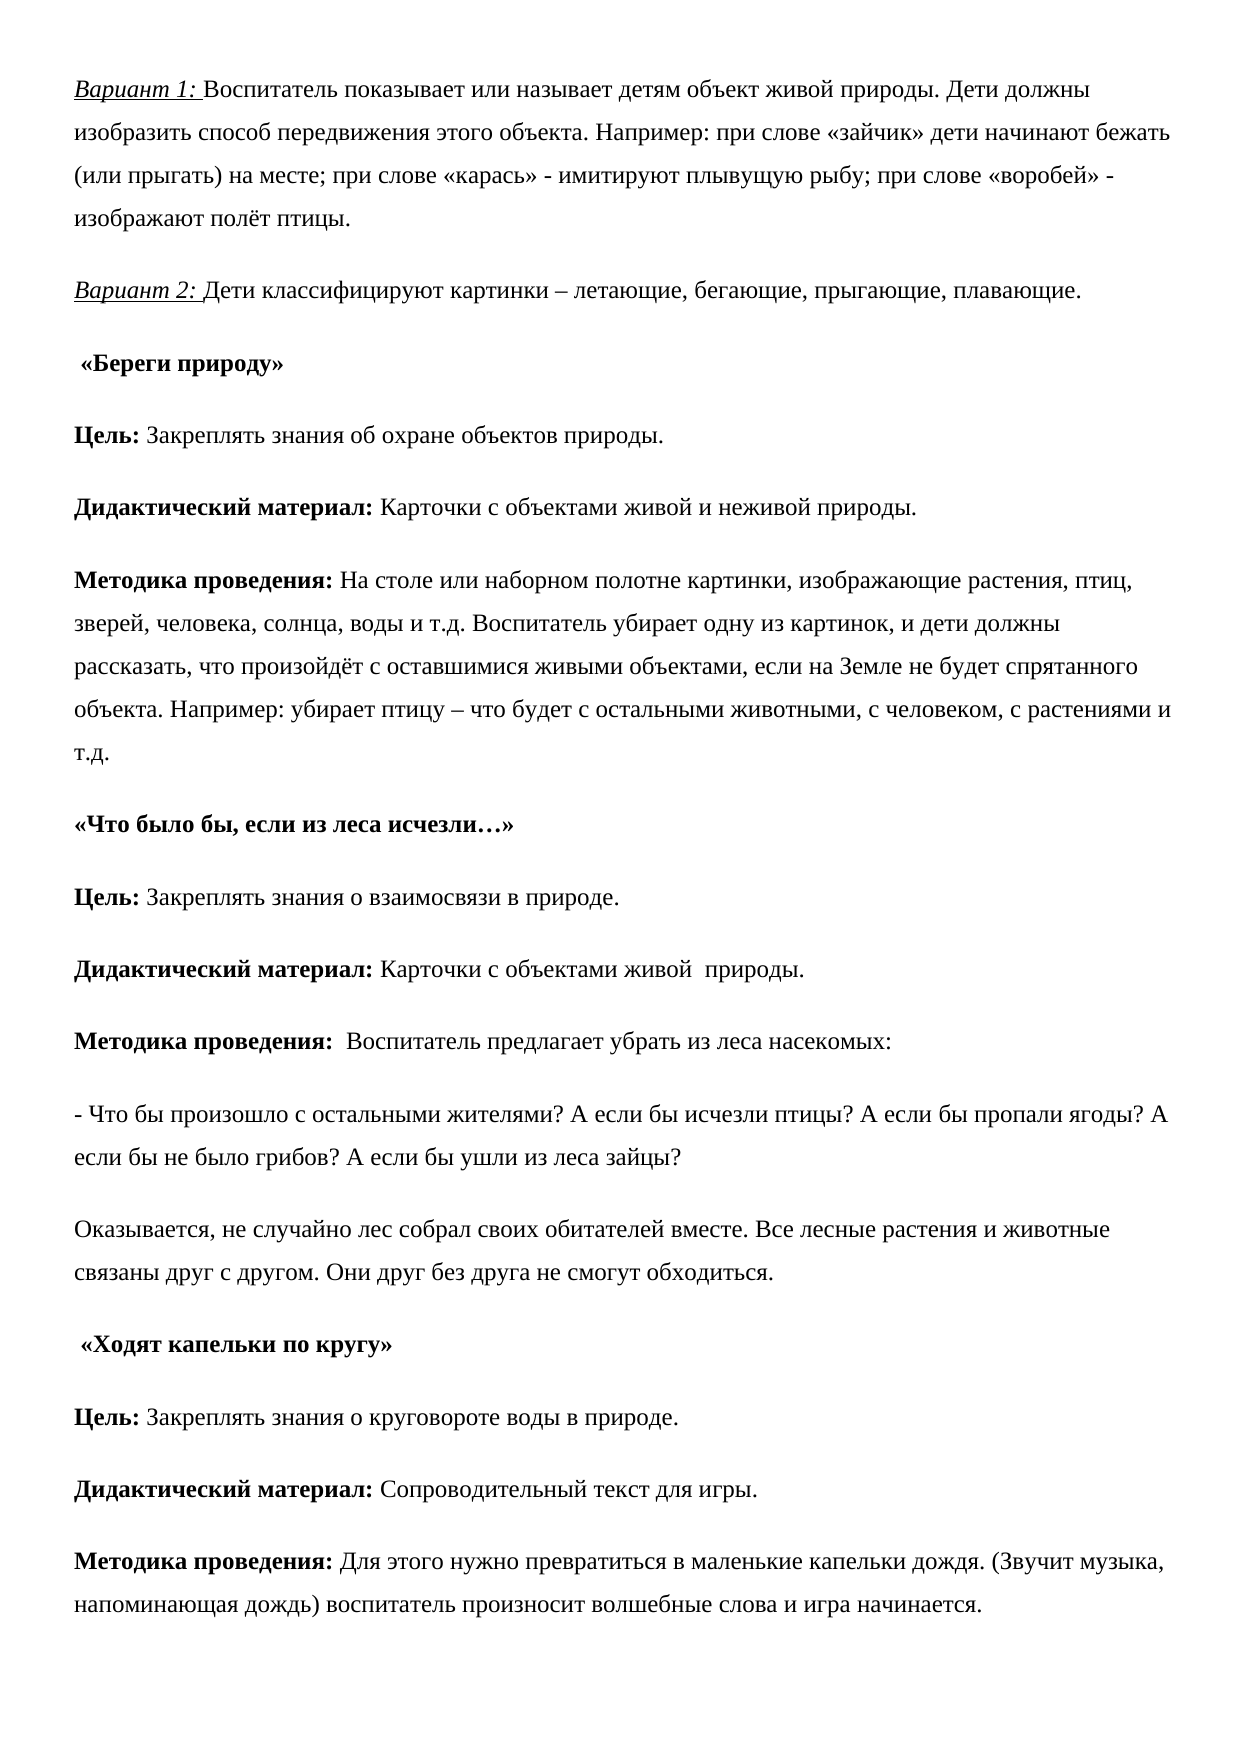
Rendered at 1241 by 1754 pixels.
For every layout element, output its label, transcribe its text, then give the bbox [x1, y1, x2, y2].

text Дидактический материал: Карточки с объектами живой и неживой природы. [74, 492, 1181, 521]
text «Ходят капельки по кругу» [74, 1329, 1181, 1358]
text Методика проведения: Для этого нужно превратиться в маленькие капельки дождя. (Звучит музыка, напоминающая дождь) воспитатель произносит волшебные слова и игра начинается. [74, 1546, 1181, 1618]
text Вариант 2: Дети классифицируют картинки – летающие, бегающие, прыгающие, плавающие. [74, 276, 1181, 304]
text «Береги природу» [74, 348, 1181, 377]
text Цель: Закреплять знания об охране объектов природы. [74, 420, 1181, 449]
text Методика проведения: На столе или наборном полотне картинки, изображающие растения, птиц, зверей, человека, солнца, воды и т.д. Воспитатель убирает одну из картинок, и дети должны рассказать, что произойдёт с оставшимися живыми объектами, если на Земле не будет спрятанного объекта. Например: убирает птицу – что будет с остальными животными, с человеком, с растениями и т.д. [74, 565, 1181, 766]
text Методика проведения: Воспитатель предлагает убрать из леса насекомых: [74, 1026, 1181, 1055]
text Дидактический материал: Сопроводительный текст для игры. [74, 1474, 1181, 1503]
text Цель: Закреплять знания о круговороте воды в природе. [74, 1402, 1181, 1431]
text Оказывается, не случайно лес собрал своих обитателей вместе. Все лесные растения и животные связаны друг с другом. Они друг без друга не смогут обходиться. [74, 1214, 1181, 1286]
text Цель: Закреплять знания о взаимосвязи в природе. [74, 882, 1181, 911]
text - Что бы произошло с остальными жителями? А если бы исчезли птицы? А если бы пропали ягоды? А если бы не было грибов? А если бы ушли из леса зайцы? [74, 1099, 1181, 1171]
text Дидактический материал: Карточки с объектами живой природы. [74, 954, 1181, 983]
text «Что было бы, если из леса исчезли…» [74, 809, 1181, 838]
text Вариант 1: Воспитатель показывает или называет детям объект живой природы. Дети должны изобразить способ передвижения этого объекта. Например: при слове «зайчик» дети начинают бежать (или прыгать) на месте; при слове «карась» - имитируют плывущую рыбу; при слове «воробей» - изображают полёт птицы. [74, 74, 1181, 232]
